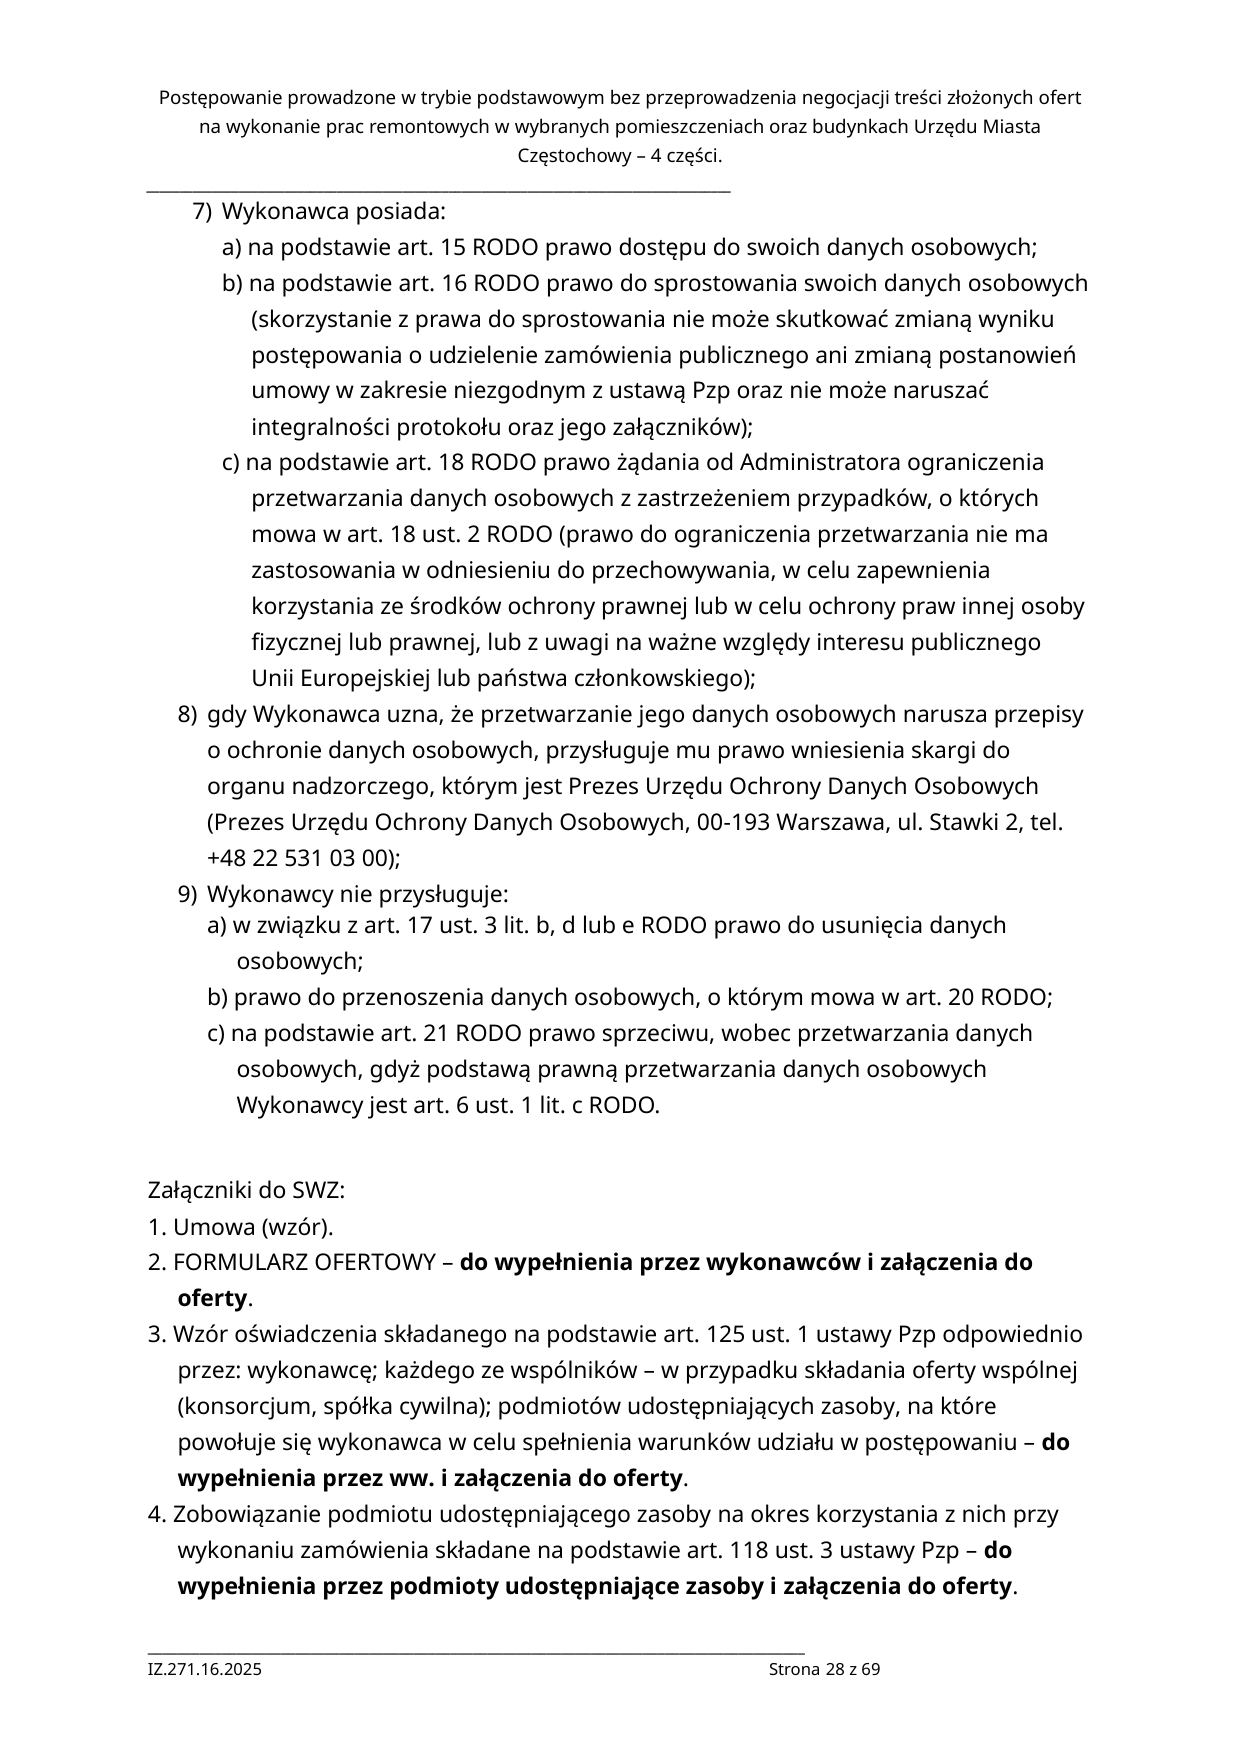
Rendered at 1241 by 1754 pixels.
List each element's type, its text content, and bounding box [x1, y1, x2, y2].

list c) na podstawie art. 21 RODO prawo sprzeciwu, wobec przetwarzania danych osobowych, gdyż podstawą prawną przetwarzania danych osobowych Wykonawcy jest art. 6 ust. 1 lit. c RODO. [207, 1017, 1092, 1120]
text Załączniki do SWZ: [148, 1174, 1092, 1206]
list a) na podstawie art. 15 RODO prawo dostępu do swoich danych osobowych; [222, 231, 1092, 262]
list a) w związku z art. 17 ust. 3 lit. b, d lub e RODO prawo do usunięcia danych osobowych; [207, 909, 1092, 976]
text 4. Zobowiązanie podmiotu udostępniającego zasoby na okres korzystania z nich przy wykonaniu zamówienia składane na podstawie art. 118 ust. 3 ustawy Pzp – do wypełnienia przez podmioty udostępniające zasoby i załączenia do oferty. [148, 1498, 1092, 1601]
list b) prawo do przenoszenia danych osobowych, o którym mowa w art. 20 RODO; [207, 981, 1092, 1012]
text 2. FORMULARZ OFERTOWY – do wypełnienia przez wykonawców i załączenia do oferty. [148, 1246, 1092, 1313]
list 7) Wykonawca posiada: [192, 195, 1092, 226]
text 3. Wzór oświadczenia składanego na podstawie art. 125 ust. 1 ustawy Pzp odpowiednio przez: wykonawcę; każdego ze wspólników – w przypadku składania oferty wspólnej (konsorcjum, spółka cywilna); podmiotów udostępniających zasoby, na które powołuje się wykonawca w celu spełnienia warunków udziału w postępowaniu – do wypełnienia przez ww. i załączenia do oferty. [148, 1318, 1092, 1493]
list c) na podstawie art. 18 RODO prawo żądania od Administratora ograniczenia przetwarzania danych osobowych z zastrzeżeniem przypadków, o których mowa w art. 18 ust. 2 RODO (prawo do ograniczenia przetwarzania nie ma zastosowania w odniesieniu do przechowywania, w celu zapewnienia korzystania ze środków ochrony prawnej lub w celu ochrony praw innej osoby fizycznej lub prawnej, lub z uwagi na ważne względy interesu publicznego Unii Europejskiej lub państwa członkowskiego); [222, 446, 1092, 693]
text 1. Umowa (wzór). [148, 1210, 1092, 1242]
list b) na podstawie art. 16 RODO prawo do sprostowania swoich danych osobowych (skorzystanie z prawa do sprostowania nie może skutkować zmianą wyniku postępowania o udzielenie zamówienia publicznego ani zmianą postanowień umowy w zakresie niezgodnym z ustawą Pzp oraz nie może naruszać integralności protokołu oraz jego załączników); [222, 267, 1092, 442]
text 8) gdy Wykonawca uzna, że przetwarzanie jego danych osobowych narusza przepisy o ochronie danych osobowych, przysługuje mu prawo wniesienia skargi do organu nadzorczego, którym jest Prezes Urzędu Ochrony Danych Osobowych (Prezes Urzędu Ochrony Danych Osobowych, 00-193 Warszawa, ul. Stawki 2, tel. +48 22 531 03 00); [177, 698, 1092, 873]
text 9) Wykonawcy nie przysługuje: [177, 878, 1092, 909]
